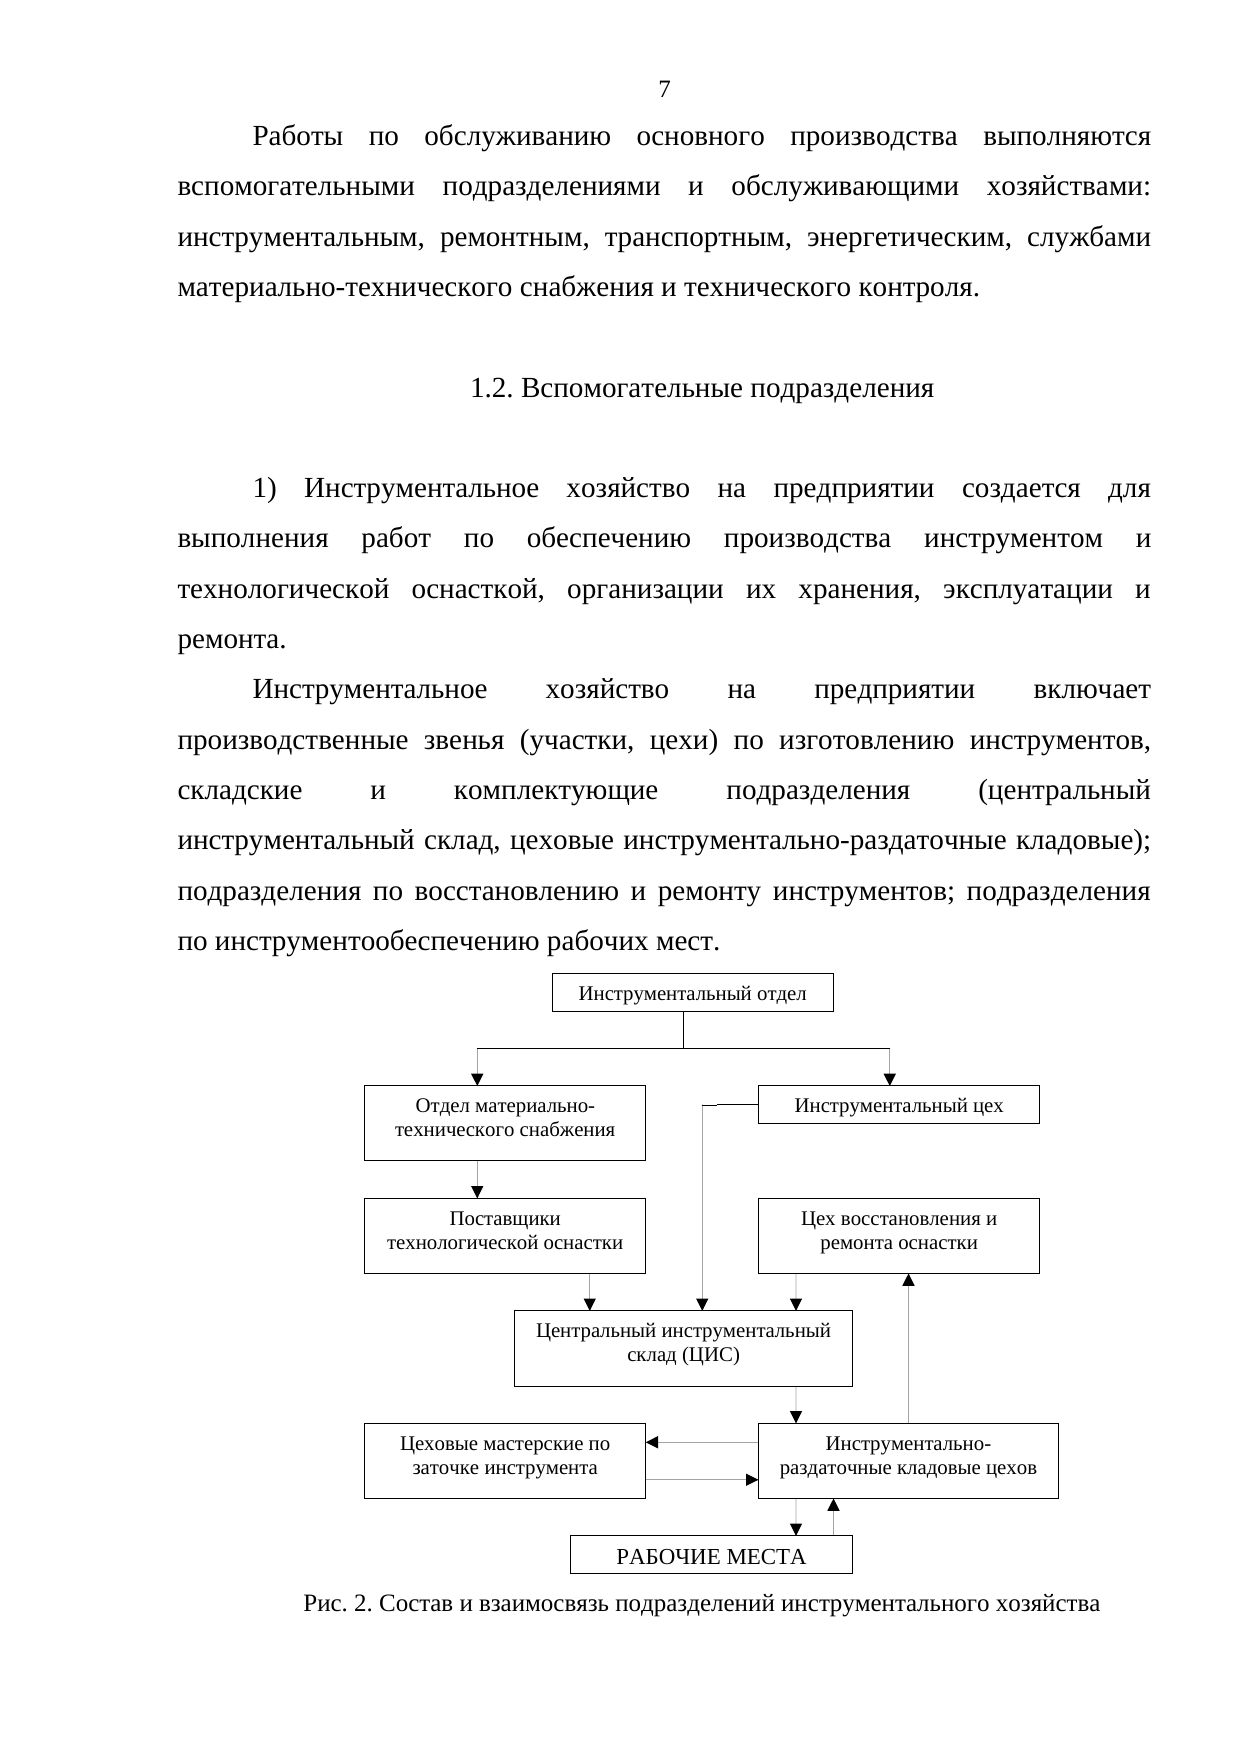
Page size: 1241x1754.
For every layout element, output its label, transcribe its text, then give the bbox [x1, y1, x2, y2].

text Инструментальное хозяйство на предприятии включает производственные звенья (участки, цехи) по изготовлению инструментов, складские и комплектующие подразделения (центральный инструментальный склад, цеховые инструментально-раздаточные кладовые); подразделения по восстановлению и ремонту инструментов; подразделения по инструментообеспечению рабочих мест. [177, 672, 1152, 957]
text 1.2. Вспомогательные подразделения [177, 370, 1152, 403]
subtitle 1) Инструментальное хозяйство на предприятии создается для выполнения работ по обеспечению производства инструментом и технологической оснасткой, организации их хранения, эксплуатации и ремонта. [177, 470, 1152, 655]
text Работы по обслуживанию основного производства выполняются вспомогательными подразделениями и обслуживающими хозяйствами: инструментальным, ремонтным, транспортным, энергетическим, службами материально-технического снабжения и технического контроля. [177, 118, 1152, 303]
text Рис. 2. Состав и взаимосвязь подразделений инструментального хозяйства [177, 1588, 1152, 1617]
